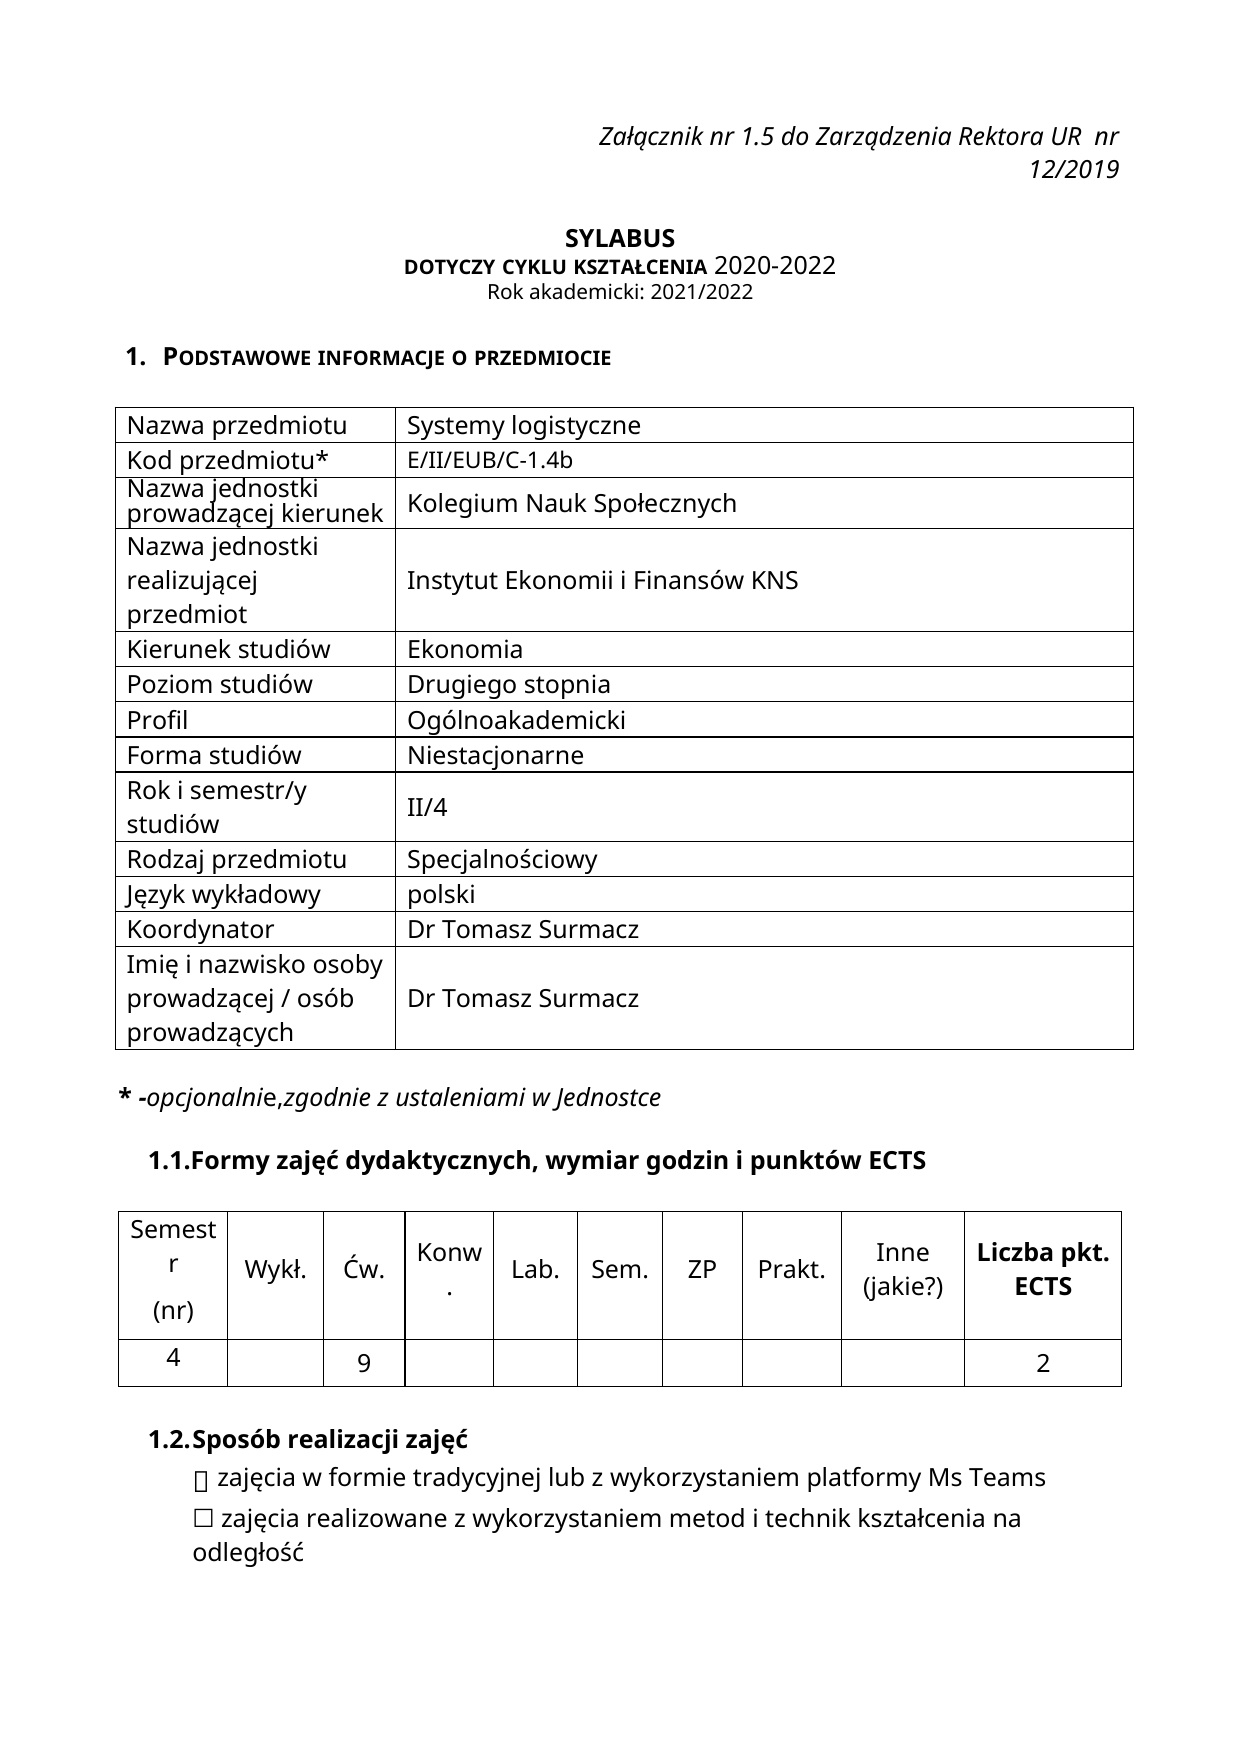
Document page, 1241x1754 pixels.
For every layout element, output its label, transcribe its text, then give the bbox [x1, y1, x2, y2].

list Podstawowe informacje o przedmiocie [125, 338, 1122, 372]
table_cell Nazwa jednostki prowadzącej kierunek [116, 478, 395, 528]
table_header Konw. [406, 1212, 493, 1339]
table_header Nazwa przedmiotu [116, 408, 395, 442]
table_cell 9 [324, 1340, 404, 1386]
table_header Ćw. [324, 1212, 404, 1339]
table_header Sem. [578, 1212, 662, 1339]
table_cell Ekonomia [396, 632, 1133, 666]
text Rok akademicki: 2021/2022 [118, 279, 1122, 304]
table_cell Dr Tomasz Surmacz [396, 947, 1133, 1049]
table_header ZP [663, 1212, 742, 1339]
table_cell Kierunek studiów [116, 632, 395, 666]
text * -opcjonalnie,zgodnie z ustaleniami w Jednostce [118, 1079, 1122, 1113]
table_cell Profil [116, 702, 395, 736]
table_header Liczba pkt. ECTS [965, 1212, 1121, 1339]
table_cell 2 [965, 1340, 1121, 1386]
text dotyczy cyklu kształcenia 2020-2022 [118, 254, 1122, 279]
table_cell Niestacjonarne [396, 738, 1133, 771]
table_cell Nazwa jednostki realizującej przedmiot [116, 529, 395, 631]
table_cell Rok i semestr/y studiów [116, 773, 395, 841]
text ☐ zajęcia realizowane z wykorzystaniem metod i technik kształcenia na odległość [192, 1501, 1122, 1569]
table_header Prakt. [743, 1212, 841, 1339]
table_cell Kod przedmiotu* [116, 443, 395, 477]
table_cell Imię i nazwisko osoby prowadzącej / osób prowadzących [116, 947, 395, 1049]
table_cell polski [396, 877, 1133, 911]
table_cell E/II/EUB/C-1.4b [396, 443, 1133, 477]
table_cell II/4 [396, 773, 1133, 841]
table_cell [842, 1340, 964, 1386]
text 1.1.Formy zajęć dydaktycznych, wymiar godzin i punktów ECTS [148, 1143, 1122, 1177]
table_cell [494, 1340, 577, 1386]
table_cell Ogólnoakademicki [396, 702, 1133, 736]
table_cell Drugiego stopnia [396, 667, 1133, 701]
table_cell [663, 1340, 742, 1386]
text Załącznik nr 1.5 do Zarządzenia Rektora UR nr 12/2019 [118, 118, 1122, 186]
table_cell Instytut Ekonomii i Finansów KNS [396, 529, 1133, 631]
table_cell [743, 1340, 841, 1386]
table_header Systemy logistyczne [396, 408, 1133, 442]
text  zajęcia w formie tradycyjnej lub z wykorzystaniem platformy Ms Teams [192, 1455, 1122, 1501]
table_cell [228, 1340, 323, 1386]
table_header Wykł. [228, 1212, 323, 1339]
table_cell Poziom studiów [116, 667, 395, 701]
table_cell Język wykładowy [116, 877, 395, 911]
table_cell Rodzaj przedmiotu [116, 842, 395, 876]
table_cell Forma studiów [116, 738, 395, 771]
table_cell 4 [119, 1340, 227, 1386]
table_cell Koordynator [116, 912, 395, 946]
table_header Semestr (nr) [119, 1212, 227, 1339]
table_header Lab. [494, 1212, 577, 1339]
table_header Inne (jakie?) [842, 1212, 964, 1339]
text SYLABUS [118, 220, 1122, 254]
text 1.2. Sposób realizacji zajęć [148, 1421, 1122, 1455]
table_cell Specjalnościowy [396, 842, 1133, 876]
table_cell [406, 1340, 493, 1386]
table_cell Dr Tomasz Surmacz [396, 912, 1133, 946]
table_cell Kolegium Nauk Społecznych [396, 478, 1133, 528]
table_cell [578, 1340, 662, 1386]
